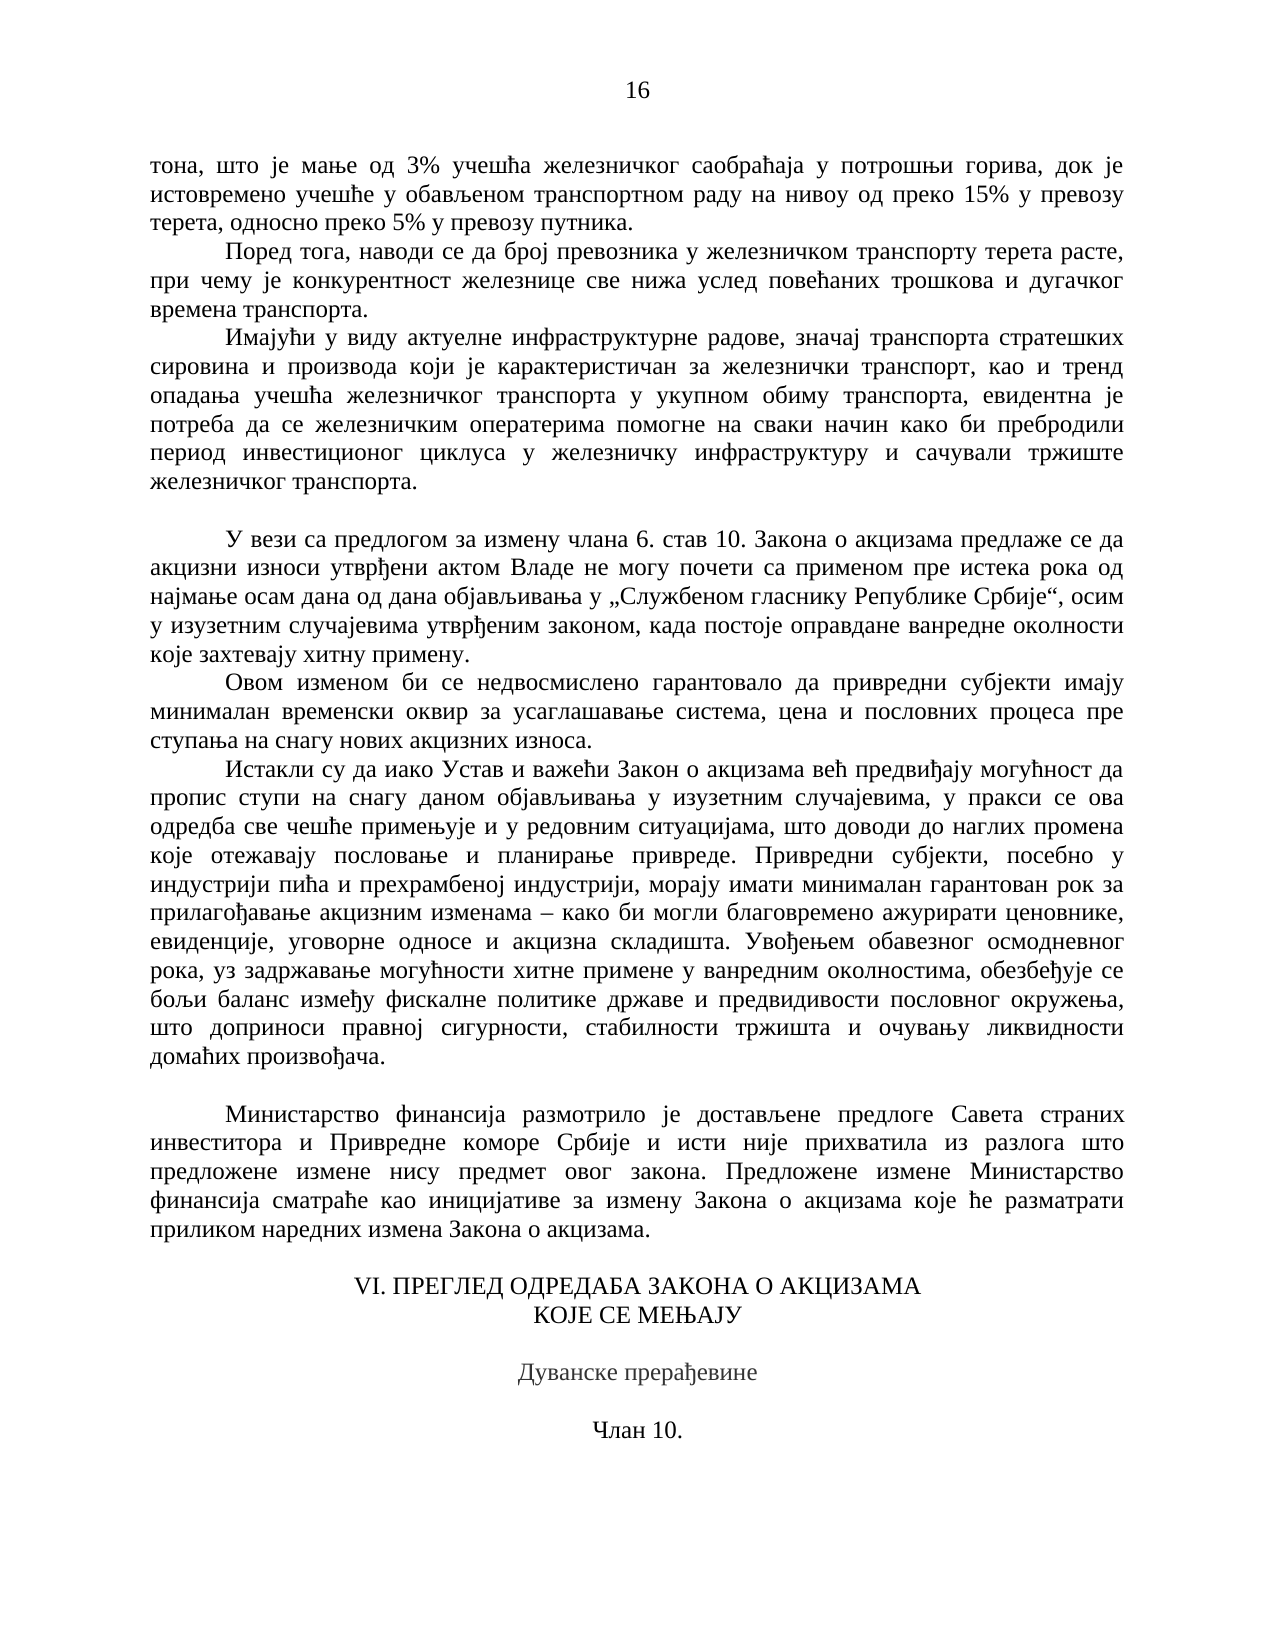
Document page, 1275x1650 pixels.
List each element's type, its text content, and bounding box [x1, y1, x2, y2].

text Овом изменом би се недвосмислено гарантовало да привредни субјекти имају минималан временски оквир за усаглашавање система, цена и пословних процеса пре ступања на снагу нових акцизних износа. [150, 667, 1125, 754]
text Члан 10. [150, 1415, 1125, 1444]
text Поред тога, наводи се да број превозника у железничком транспорту терета расте, при чему је конкурентност железнице све нижа услед повећаних трошкова и дугачког времена транспорта. [150, 236, 1125, 322]
text Дуванске прерађевине [150, 1357, 1125, 1386]
text У вези са предлогом за измену члана 6. став 10. Закона о акцизама предлаже се да акцизни износи утврђени актом Владе не могу почети са применом пре истека рока од најмање осам дана од дана објављивања у „Службеном гласнику Републике Србије“, осим у изузетним случајевима утврђеним законом, када постоје оправдане ванредне околности које захтевају хитну примену. [150, 524, 1125, 667]
text VI. ПРЕГЛЕД ОДРЕДАБА ЗАКОНА О АКЦИЗАМА [150, 1271, 1125, 1300]
text Имајући у виду актуелне инфраструктурне радове, значај транспорта стратешких сировина и производа који је карактеристичан за железнички транспорт, као и тренд опадања учешћа железничког транспорта у укупном обиму транспорта, евидентна је потреба да се железничким оператерима помогне на сваки начин како би пребродили период инвестиционог циклуса у железничку инфраструктуру и сачували тржиште железничког транспорта. [150, 322, 1125, 495]
text Министарство финансија размотрило је достављене предлоге Савета страних инвеститора и Привредне коморе Србије и исти није прихватила из разлога што предложене измене нису предмет овог закона. Предложене измене Министарство финансија сматраће као иницијативе за измену Закона о акцизама које ће разматрати приликом наредних измена Закона о акцизама. [150, 1099, 1125, 1242]
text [150, 150, 1125, 236]
text КОЈЕ СЕ МЕЊАЈУ [150, 1300, 1125, 1329]
text Истакли су да иако Устав и важећи Закон о акцизама већ предвиђају могућност да пропис ступи на снагу даном објављивања у изузетним случајевима, у пракси се ова одредба све чешће примењује и у редовним ситуацијама, што доводи до наглих промена које отежавају пословање и планирање привреде. Привредни субјекти, посебно у индустрији пића и прехрамбеној индустрији, морају имати минималан гарантован рок за прилагођавање акцизним изменама – како би могли благовремено ажурирати ценовнике, евиденције, уговорне односе и акцизна складишта. Увођењем обавезног осмодневног рока, уз задржавање могућности хитне примене у ванредним околностима, обезбеђује се бољи баланс између фискалне политике државе и предвидивости пословног окружења, што доприноси правној сигурности, стабилности тржишта и очувању ликвидности домаћих произвођача. [150, 754, 1125, 1070]
